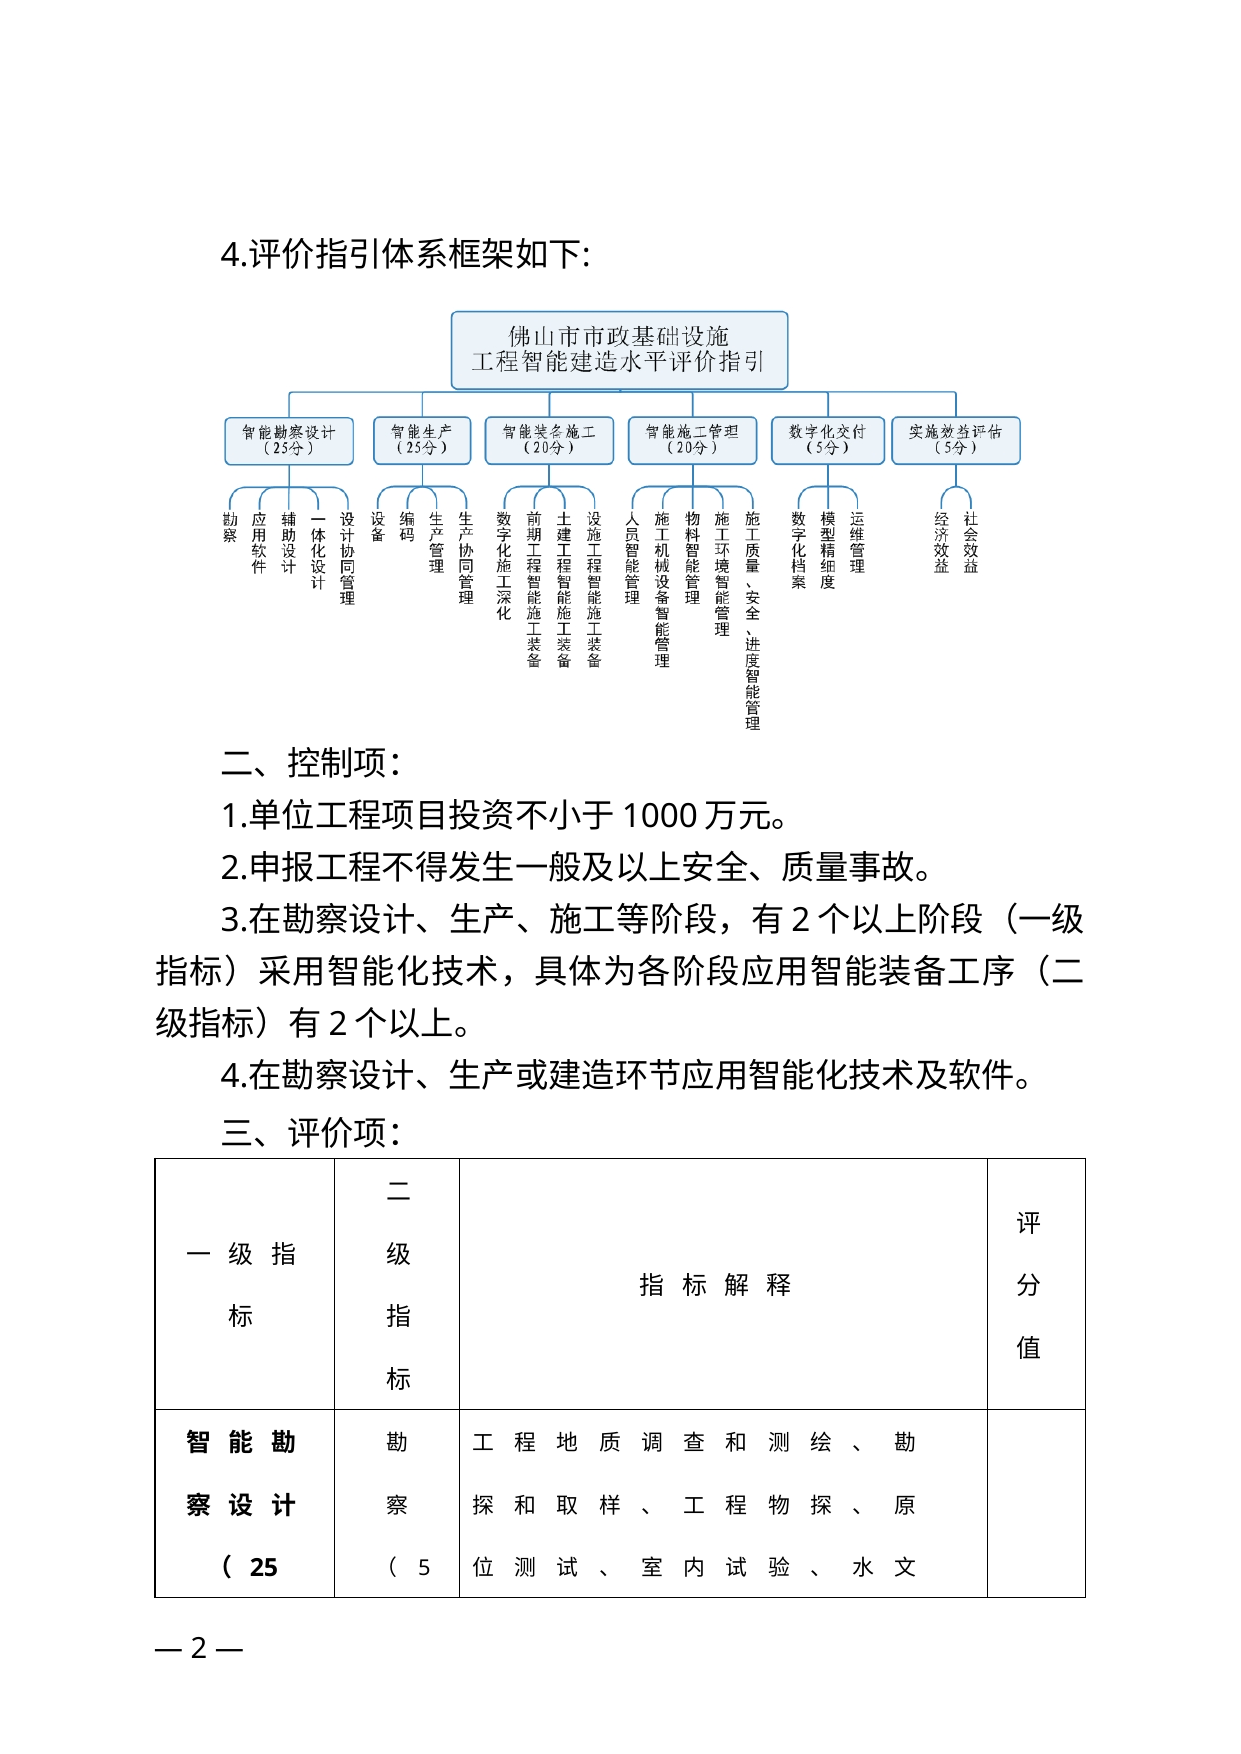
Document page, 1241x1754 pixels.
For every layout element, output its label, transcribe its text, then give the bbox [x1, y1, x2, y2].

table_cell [460, 1410, 987, 1597]
text 三、评价项： [155, 1098, 1085, 1158]
table_cell [988, 1410, 1085, 1597]
text 4.评价指引体系框架如下: [155, 225, 1085, 277]
table_header 指标解释 [460, 1159, 987, 1409]
picture [187, 302, 1052, 734]
table_cell 勘察 （5分） [335, 1410, 459, 1597]
text 4.在勘察设计、生产或建造环节应用智能化技术及软件。 [155, 1046, 1085, 1098]
text 3.在勘察设计、生产、施工等阶段，有2个以上阶段（一级指标）采用智能化技术，具体为各阶段应用智能装备工序（二级指标）有2个以上。 [155, 890, 1085, 1046]
table_cell 智能勘察设计 （25分） [156, 1410, 334, 1597]
table_header 一级指标 [156, 1159, 334, 1409]
text 1.单位工程项目投资不小于1000万元。 [155, 786, 1085, 838]
text 2.申报工程不得发生一般及以上安全、质量事故。 [155, 838, 1085, 890]
table_header 二级指标 [335, 1159, 459, 1409]
table_header 评分值 [988, 1159, 1085, 1409]
